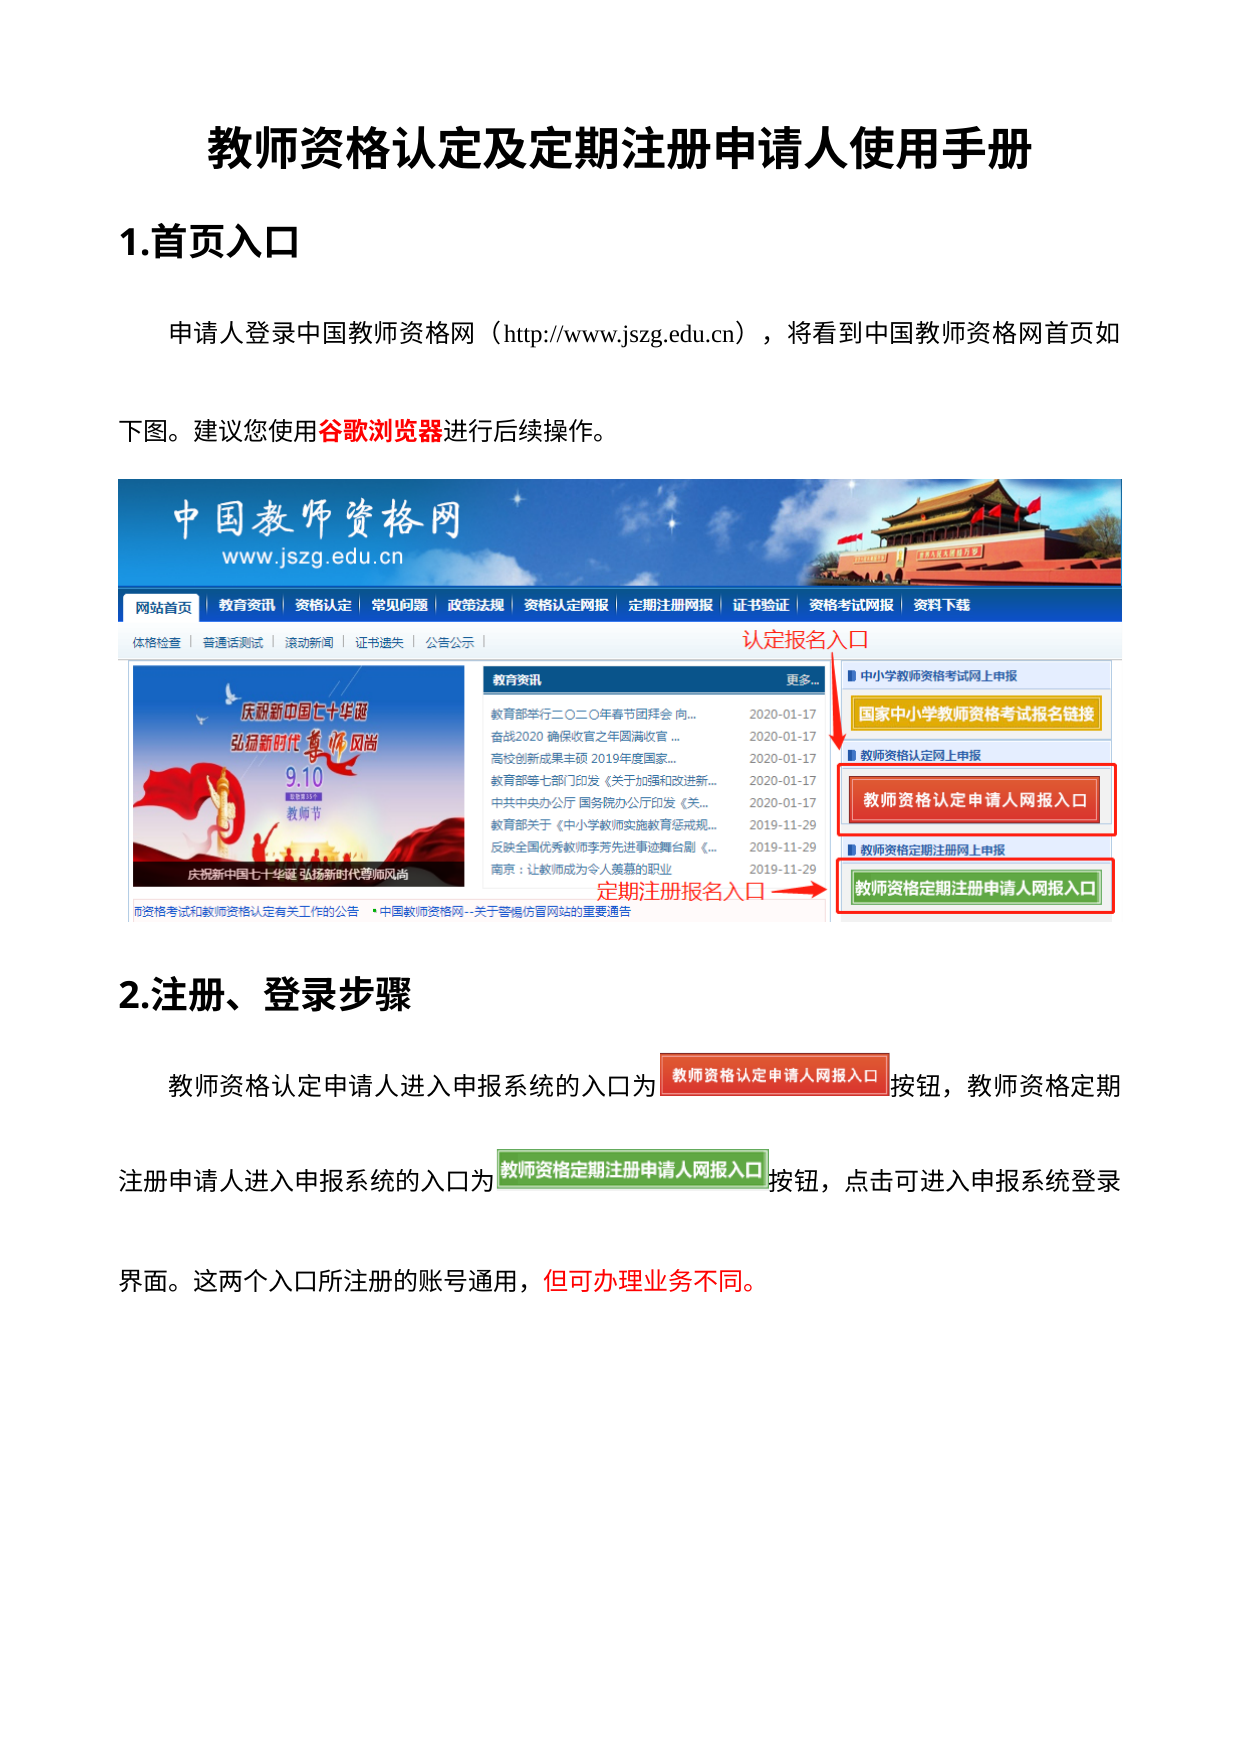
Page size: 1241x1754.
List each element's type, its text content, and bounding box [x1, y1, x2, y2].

picture [496, 1149, 769, 1191]
picture [660, 1052, 890, 1096]
subtitle 1.首页入口 [118, 207, 1122, 272]
picture [118, 479, 1123, 922]
subtitle 2.注册、登录步骤 [118, 960, 1122, 1025]
text 教师资格认定及定期注册申请人使用手册 [118, 97, 1122, 194]
text 教师资格认定申请人进入申报系统的入口为按钮，教师资格定期注册申请人进入申报系统的入口为按钮，点击可进入申报系统登录界面。这两个入口所注册的账号通用，但可办理业务不同。 [118, 1052, 1122, 1312]
text 申请人登录中国教师资格网（http://www.jszg.edu.cn），将看到中国教师资格网首页如下图。建议您使用谷歌浏览器进行后续操作。 [118, 299, 1122, 462]
